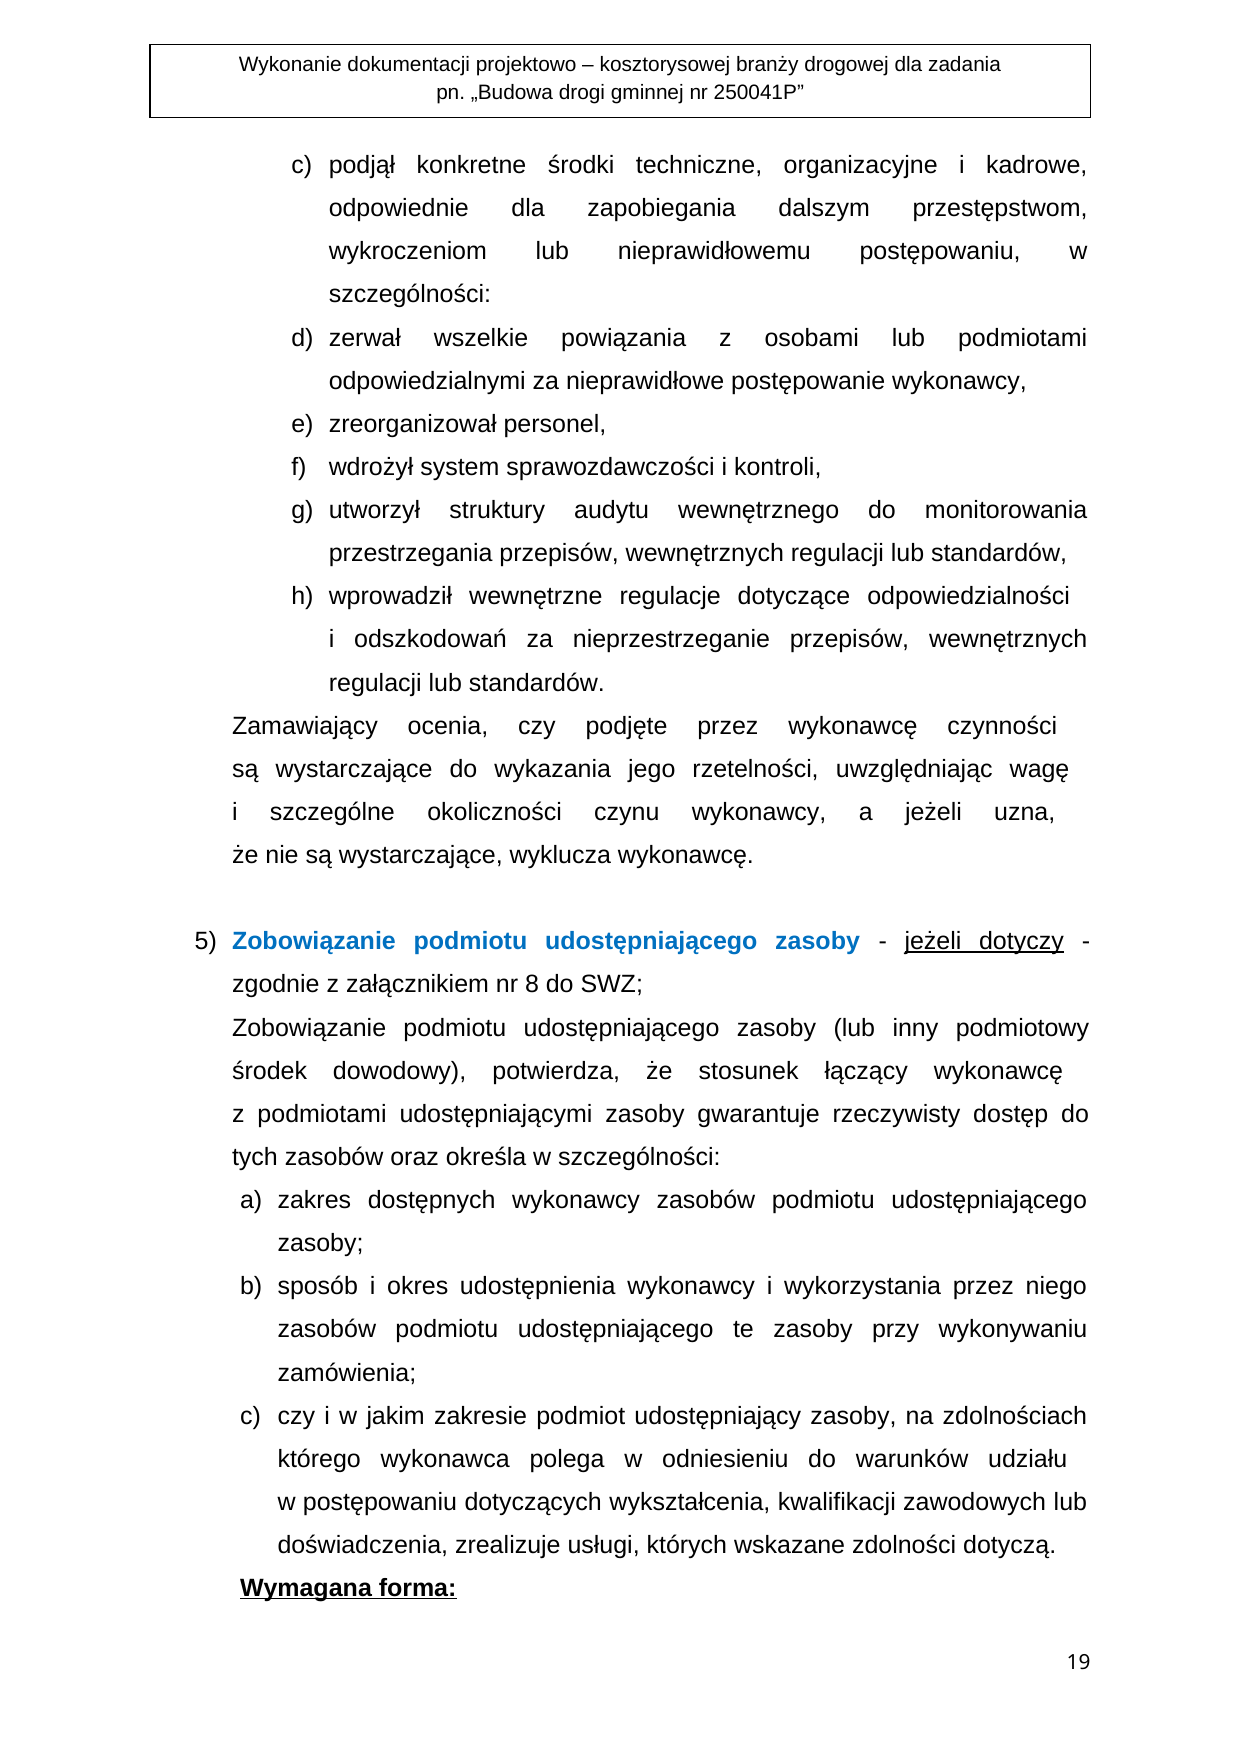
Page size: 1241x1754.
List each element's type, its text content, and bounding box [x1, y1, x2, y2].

list wprowadził wewnętrzne regulacje dotyczące odpowiedzialności i odszkodowań za nieprzestrzeganie przepisów, wewnętrznych regulacji lub standardów. [291, 581, 1088, 696]
list zreorganizował personel, [291, 409, 1088, 437]
list utworzył struktury audytu wewnętrznego do monitorowania przestrzegania przepisów, wewnętrznych regulacji lub standardów, [291, 495, 1088, 567]
text Wymagana forma: [240, 1573, 1088, 1602]
list zerwał wszelkie powiązania z osobami lub podmiotami odpowiedzialnymi za nieprawidłowe postępowanie wykonawcy, [291, 322, 1088, 394]
list Zobowiązanie podmiotu udostępniającego zasoby - jeżeli dotyczy - zgodnie z załącznikiem nr 8 do SWZ; [194, 926, 1090, 998]
text Zamawiający ocenia, czy podjęte przez wykonawcę czynności są wystarczające do wykazania jego rzetelności, uwzględniając wagę i szczególne okoliczności czynu wykonawcy, a jeżeli uzna, że nie są wystarczające, wyklucza wykonawcę. [232, 711, 1088, 869]
list Zobowiązanie podmiotu udostępniającego zasoby (lub inny podmiotowy środek dowodowy), potwierdza, że stosunek łączący wykonawcę z podmiotami udostępniającymi zasoby gwarantuje rzeczywisty dostęp do tych zasobów oraz określa w szczególności: [232, 1012, 1090, 1171]
list sposób i okres udostępnienia wykonawcy i wykorzystania przez niego zasobów podmiotu udostępniającego te zasoby przy wykonywaniu zamówienia; [240, 1271, 1088, 1386]
list zakres dostępnych wykonawcy zasobów podmiotu udostępniającego zasoby; [240, 1185, 1088, 1257]
list podjął konkretne środki techniczne, organizacyjne i kadrowe, odpowiednie dla zapobiegania dalszym przestępstwom, wykroczeniom lub nieprawidłowemu postępowaniu, w szczególności: [291, 150, 1088, 308]
list czy i w jakim zakresie podmiot udostępniający zasoby, na zdolnościach którego wykonawca polega w odniesieniu do warunków udziału w postępowaniu dotyczących wykształcenia, kwalifikacji zawodowych lub doświadczenia, zrealizuje usługi, których wskazane zdolności dotyczą. [240, 1401, 1088, 1559]
list wdrożył system sprawozdawczości i kontroli, [291, 452, 1088, 481]
